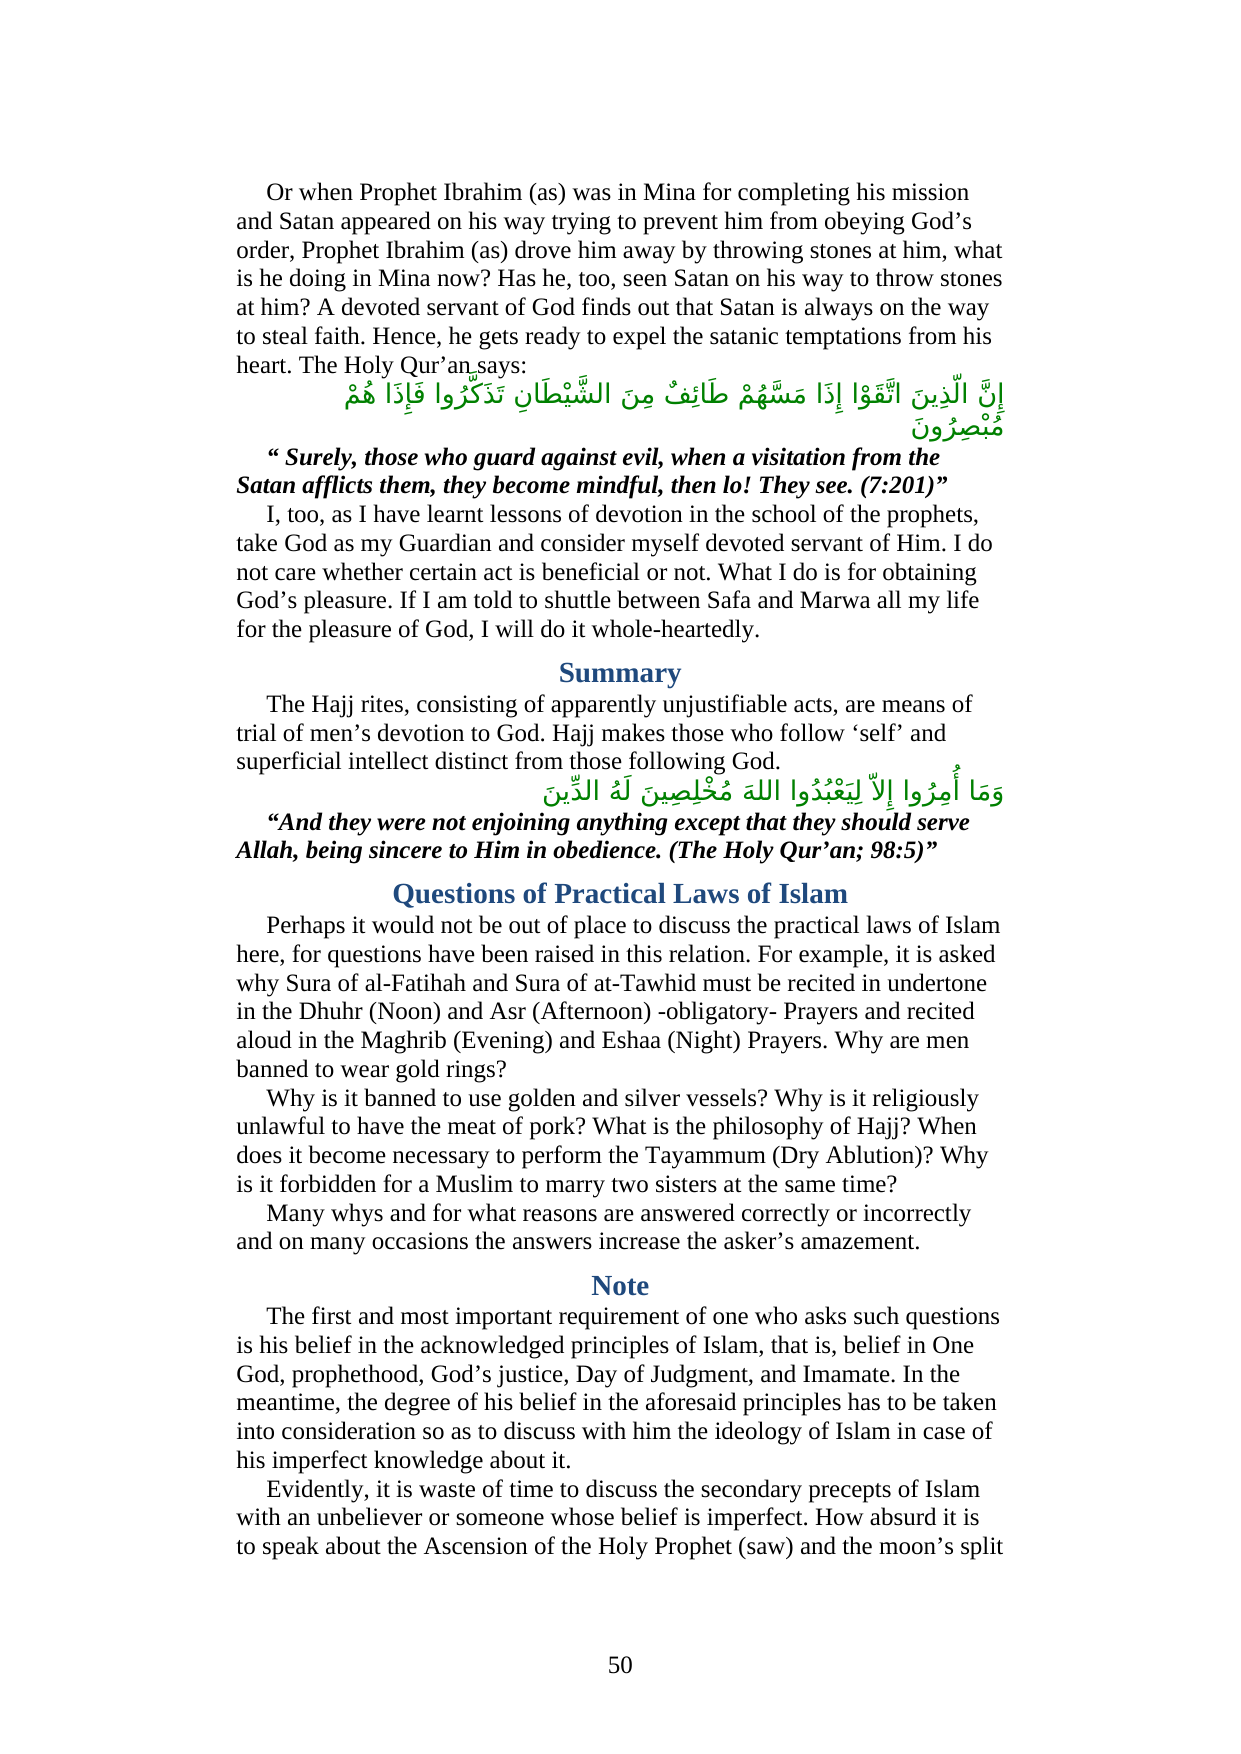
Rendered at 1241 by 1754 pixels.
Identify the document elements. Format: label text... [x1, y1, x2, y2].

text Why is it banned to use golden and silver vessels? Why is it religiously unlawful to have the meat of pork? What is the philosophy of Hajj? When does it become necessary to perform the Tayammum (Dry Ablution)? Why is it forbidden for a Muslim to marry two sisters at the same time? [236, 1083, 1004, 1198]
text وَمَا أُمِرُوا إِلاّ لِيَعْبُدُوا اللهَ مُخْلِصِينَ لَهُ الدِّينَ [236, 775, 1004, 807]
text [236, 1474, 1004, 1560]
text Or when Prophet Ibrahim (as) was in Mina for completing his mission and Satan appeared on his way trying to prevent him from obeying God’s order, Prophet Ibrahim (as) drove him away by throwing stones at him, what is he doing in Mina now? Has he, too, seen Satan on his way to throw stones at him? A devoted servant of God finds out that Satan is always on the way to steal faith. Hence, he gets ready to expel the satanic temptations from his heart. The Holy Qur’an says: [236, 177, 1004, 378]
subtitle Questions of Practical Laws of Islam [236, 877, 1004, 910]
text Many whys and for what reasons are answered correctly or incorrectly and on many occasions the answers increase the asker’s amazement. [236, 1198, 1004, 1255]
text “ Surely, those who guard against evil, when a visitation from the Satan afflicts them, they become mindful, then lo! They see. (7:201)” [236, 442, 1004, 499]
subtitle Note [236, 1268, 1004, 1301]
text The first and most important requirement of one who asks such questions is his belief in the acknowledged principles of Islam, that is, belief in One God, prophethood, God’s justice, Day of Judgment, and Imamate. In the meantime, the degree of his belief in the aforesaid principles has to be taken into consideration so as to discuss with him the ideology of Islam in case of his imperfect knowledge about it. [236, 1301, 1004, 1474]
text إِنَّ الّذِينَ اتَّقَوْا إِذَا مَسَّهُمْ طَائِفٌ مِنَ الشَّيْطَانِ تَذَكَّرُوا فَإِذَا هُمْ مُبْصِرُونَ [236, 378, 1004, 442]
text I, too, as I have learnt lessons of devotion in the school of the prophets, take God as my Guardian and consider myself devoted servant of Him. I do not care whether certain act is beneficial or not. What I do is for obtaining God’s pleasure. If I am told to shuttle between Safa and Marwa all my life for the pleasure of God, I will do it whole-heartedly. [236, 499, 1004, 643]
subtitle Summary [236, 655, 1004, 689]
text “And they were not enjoining anything except that they should serve Allah, being sincere to Him in obedience. (The Holy Qur’an; 98:5)” [236, 807, 1004, 864]
text The Hajj rites, consisting of apparently unjustifiable acts, are means of trial of men’s devotion to God. Hajj makes those who follow ‘self’ and superficial intellect distinct from those following God. [236, 689, 1004, 775]
text Perhaps it would not be out of place to discuss the practical laws of Islam here, for questions have been raised in this relation. For example, it is asked why Sura of al-Fatihah and Sura of at-Tawhid must be recited in undertone in the Dhuhr (Noon) and Asr (Afternoon) -obligatory- Prayers and recited aloud in the Maghrib (Evening) and Eshaa (Night) Prayers. Why are men banned to wear gold rings? [236, 910, 1004, 1083]
